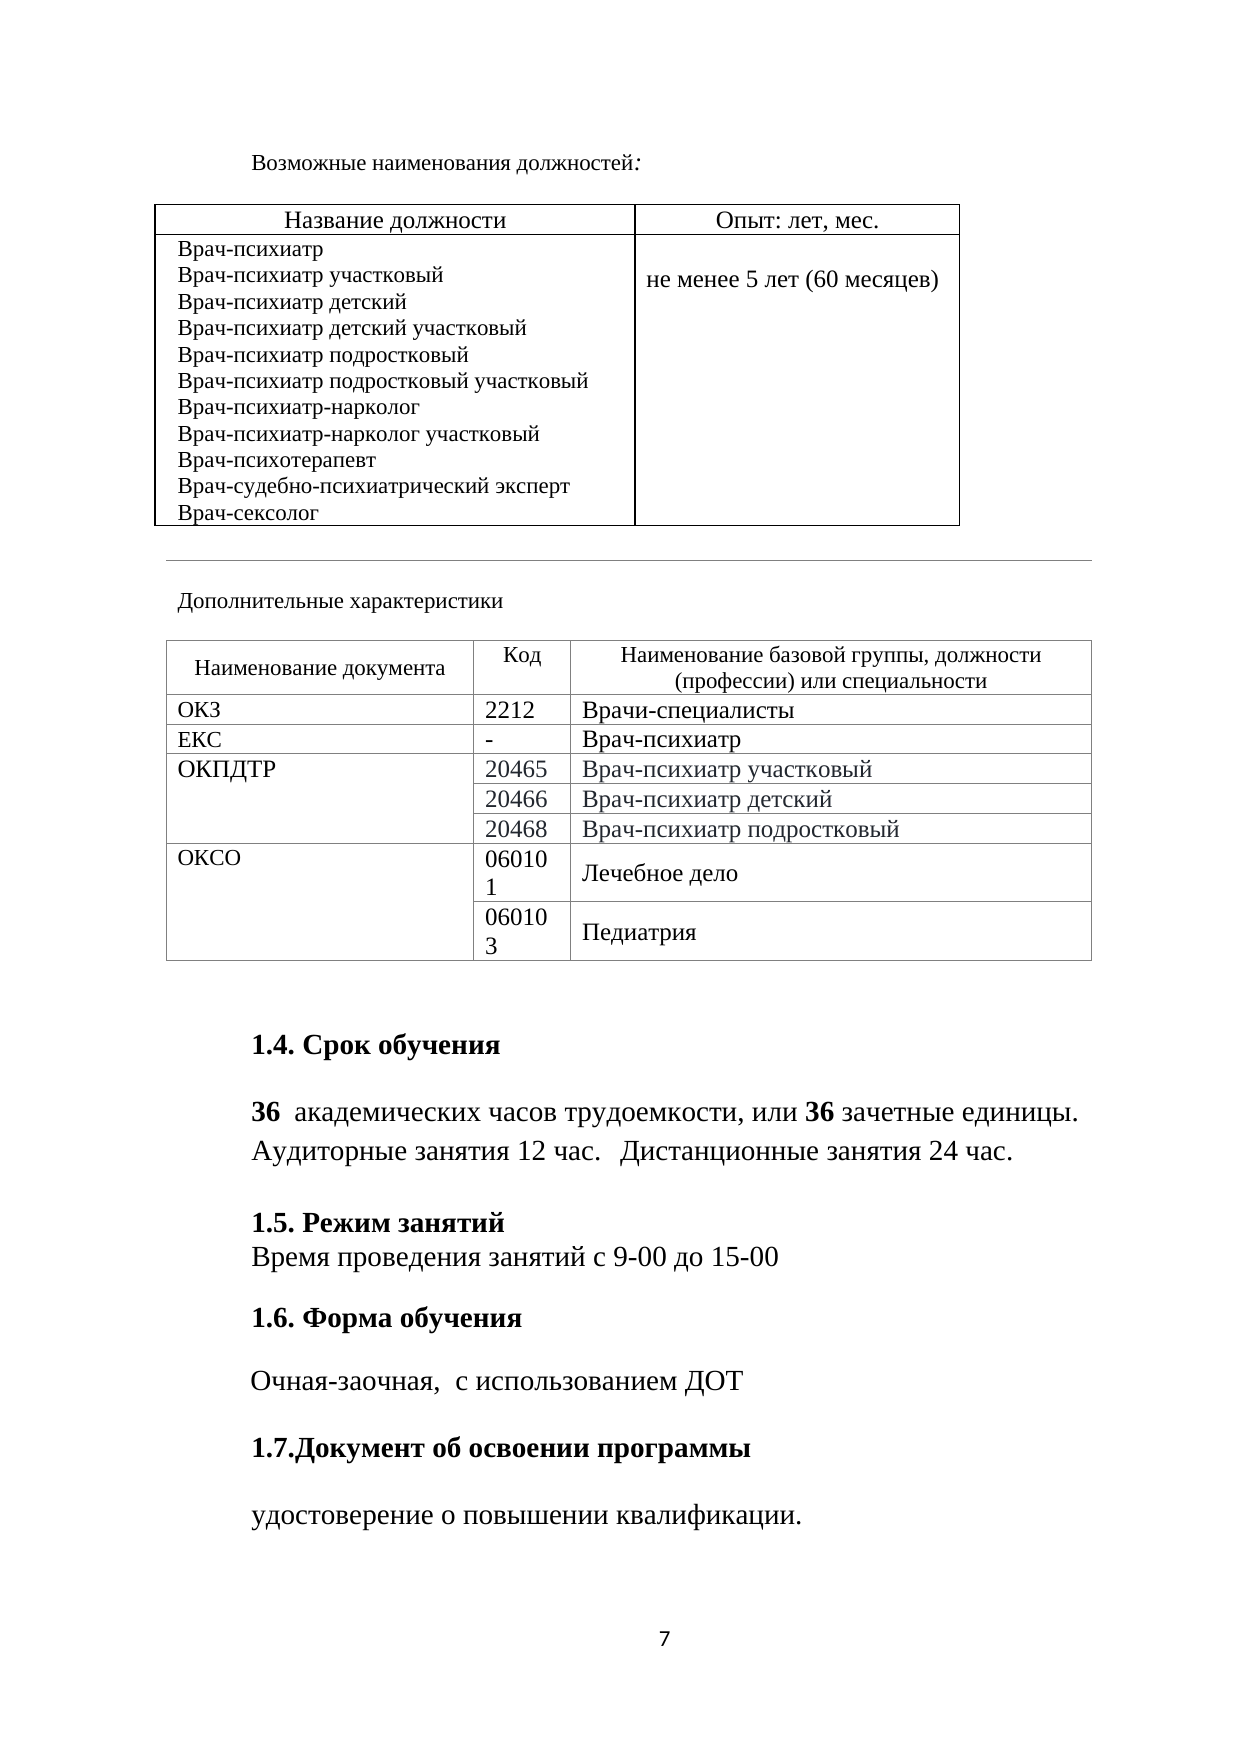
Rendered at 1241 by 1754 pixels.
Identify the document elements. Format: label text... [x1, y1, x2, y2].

text Очная-заочная, с использованием ДОТ [177, 1363, 1152, 1397]
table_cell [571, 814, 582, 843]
table_cell не менее 5 лет (60 месяцев) [636, 235, 959, 525]
text 1.5. Режим занятий [177, 1205, 1152, 1239]
table_header Опыт: лет, мес. [636, 205, 959, 234]
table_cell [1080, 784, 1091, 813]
table_cell Лечебное дело [571, 844, 1091, 901]
text 1.4. Срок обучения [177, 1027, 1152, 1061]
table_cell Код [474, 641, 570, 694]
table_cell Педиатрия [571, 902, 1091, 960]
table_cell Наименование документа [167, 641, 473, 694]
table_cell 060101 [474, 844, 570, 901]
table_cell [156, 235, 634, 525]
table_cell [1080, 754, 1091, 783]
table_header Название должности [156, 205, 634, 234]
text Время проведения занятий с 9-00 до 15-00 [177, 1239, 1152, 1272]
table_header Дополнительные характеристики [166, 561, 1092, 640]
text 1.7.Документ об освоении программы [177, 1430, 1152, 1464]
text Аудиторные занятия 12 час. Дистанционные занятия 24 час. [177, 1133, 1152, 1167]
table_cell - [474, 725, 570, 753]
table_cell Наименование базовой группы, должности (профессии) или специальности [571, 641, 1091, 694]
text удостоверение о повышении квалификации. [177, 1497, 1152, 1531]
text 36 академических часов трудоемкости, или 36 зачетные единицы. [177, 1094, 1152, 1128]
table_cell ОКПДТР [167, 754, 473, 843]
table_cell 2212 [474, 695, 570, 723]
table_cell Врач-психиатр [571, 725, 1091, 753]
table_cell ЕКС [167, 725, 473, 753]
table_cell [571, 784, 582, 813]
table_cell ОКЗ [167, 695, 473, 723]
table_cell Врачи-специалисты [571, 695, 1091, 723]
table_cell ОКСО [167, 844, 473, 960]
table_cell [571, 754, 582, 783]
text 1.6. Форма обучения [177, 1300, 1152, 1334]
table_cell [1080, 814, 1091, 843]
table_cell 060103 [474, 902, 570, 960]
text Возможные наименования должностей: [177, 147, 1152, 176]
